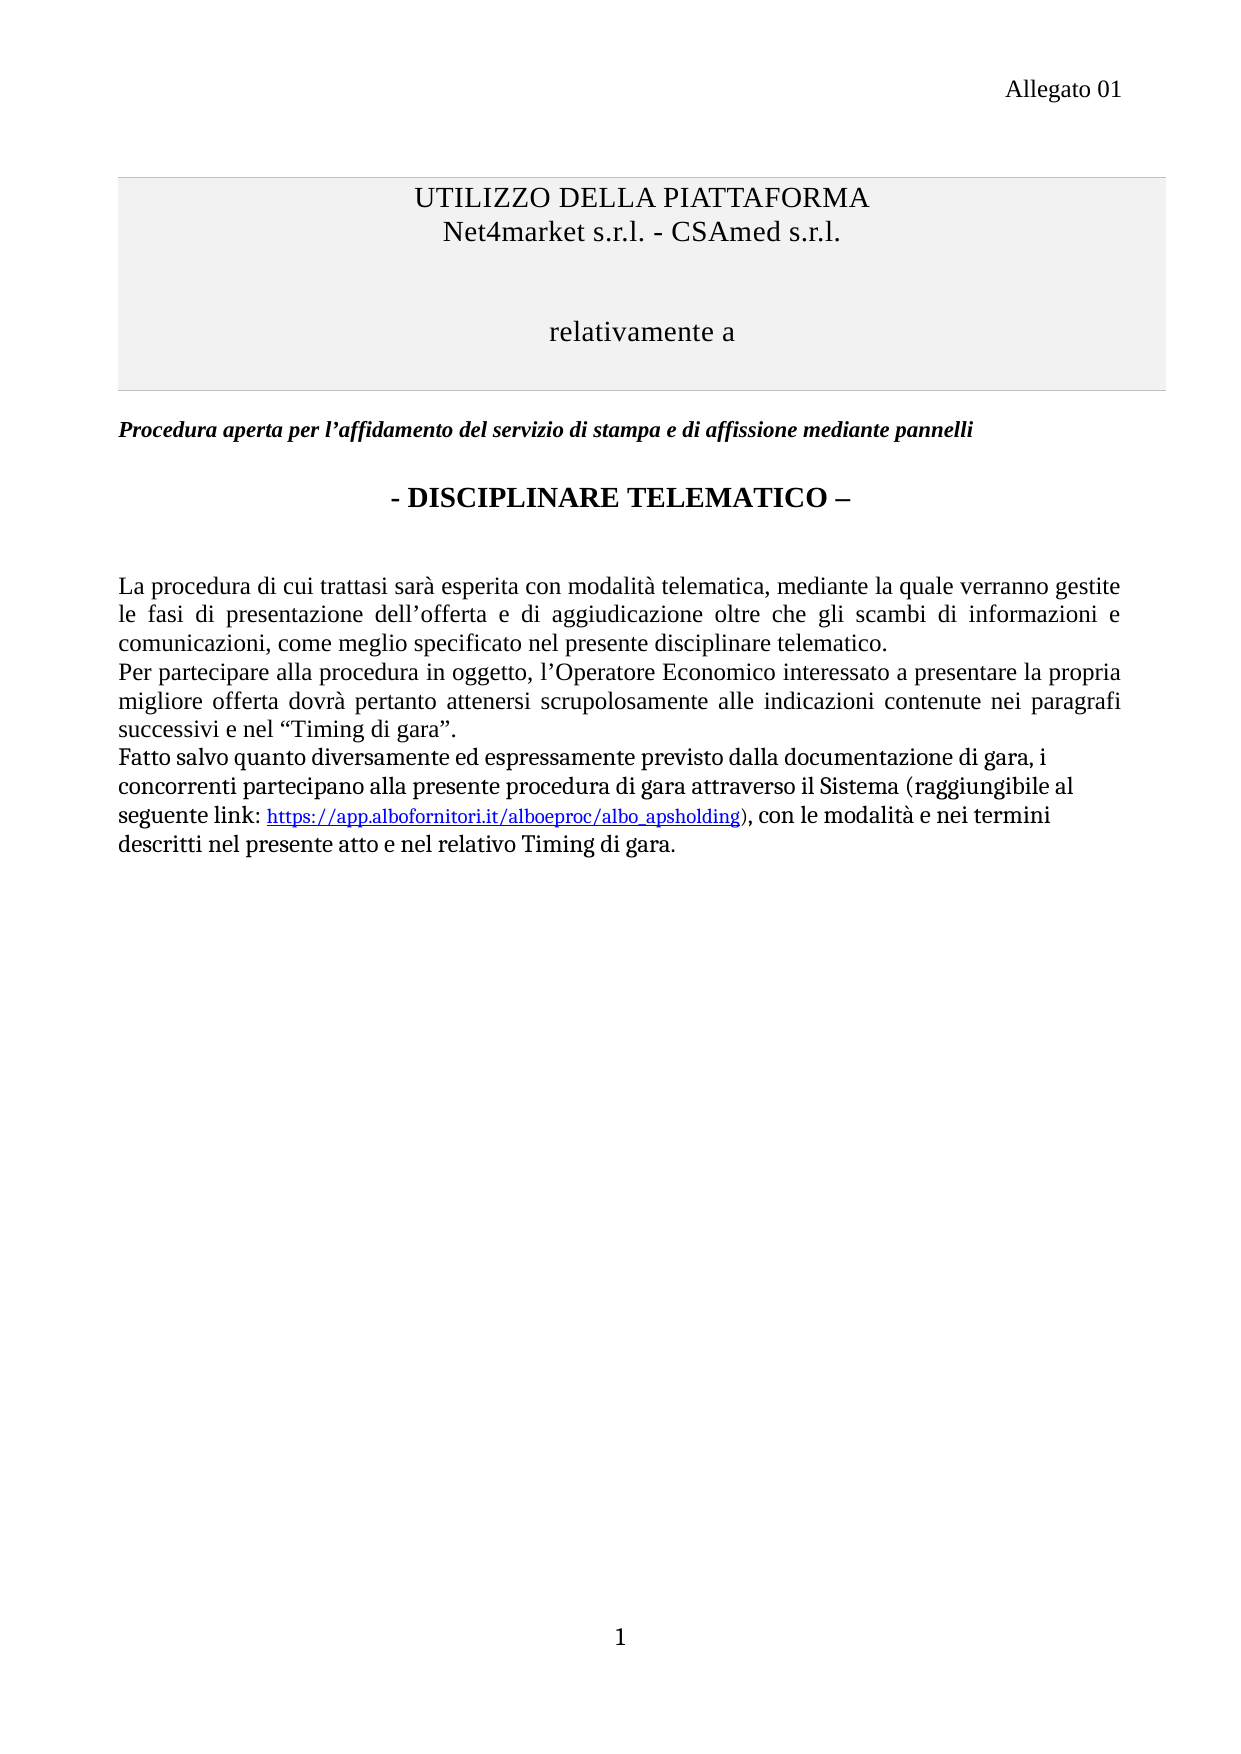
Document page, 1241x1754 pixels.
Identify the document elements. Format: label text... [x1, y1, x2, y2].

text Procedura aperta per l’affidamento del servizio di stampa e di affissione mediante pannelli [118, 416, 1123, 442]
title UTILIZZO DELLA PIATTAFORMA [118, 178, 1166, 211]
title Net4market s.r.l. - CSAmed s.r.l. [118, 211, 1166, 244]
text La procedura di cui trattasi sarà esperita con modalità telematica, mediante la quale verranno gestite le fasi di presentazione dell’offerta e di aggiudicazione oltre che gli scambi di informazioni e comunicazioni, come meglio specificato nel presente disciplinare telematico. [118, 571, 1122, 657]
text - DISCIPLINARE TELEMATICO – [118, 480, 1122, 513]
text Fatto salvo quanto diversamente ed espressamente previsto dalla documentazione di gara, i concorrenti partecipano alla presente procedura di gara attraverso il Sistema (raggiungibile al seguente link: https://app.albofornitori.it/alboeproc/albo_apsholding), con le modalità e nei termini descritti nel presente atto e nel relativo Timing di gara. [118, 743, 1122, 858]
title relativamente a [118, 311, 1166, 345]
text Per partecipare alla procedura in oggetto, l’Operatore Economico interessato a presentare la propria migliore offerta dovrà pertanto attenersi scrupolosamente alle indicazioni contenute nei paragrafi successivi e nel “Timing di gara”. [118, 657, 1122, 743]
